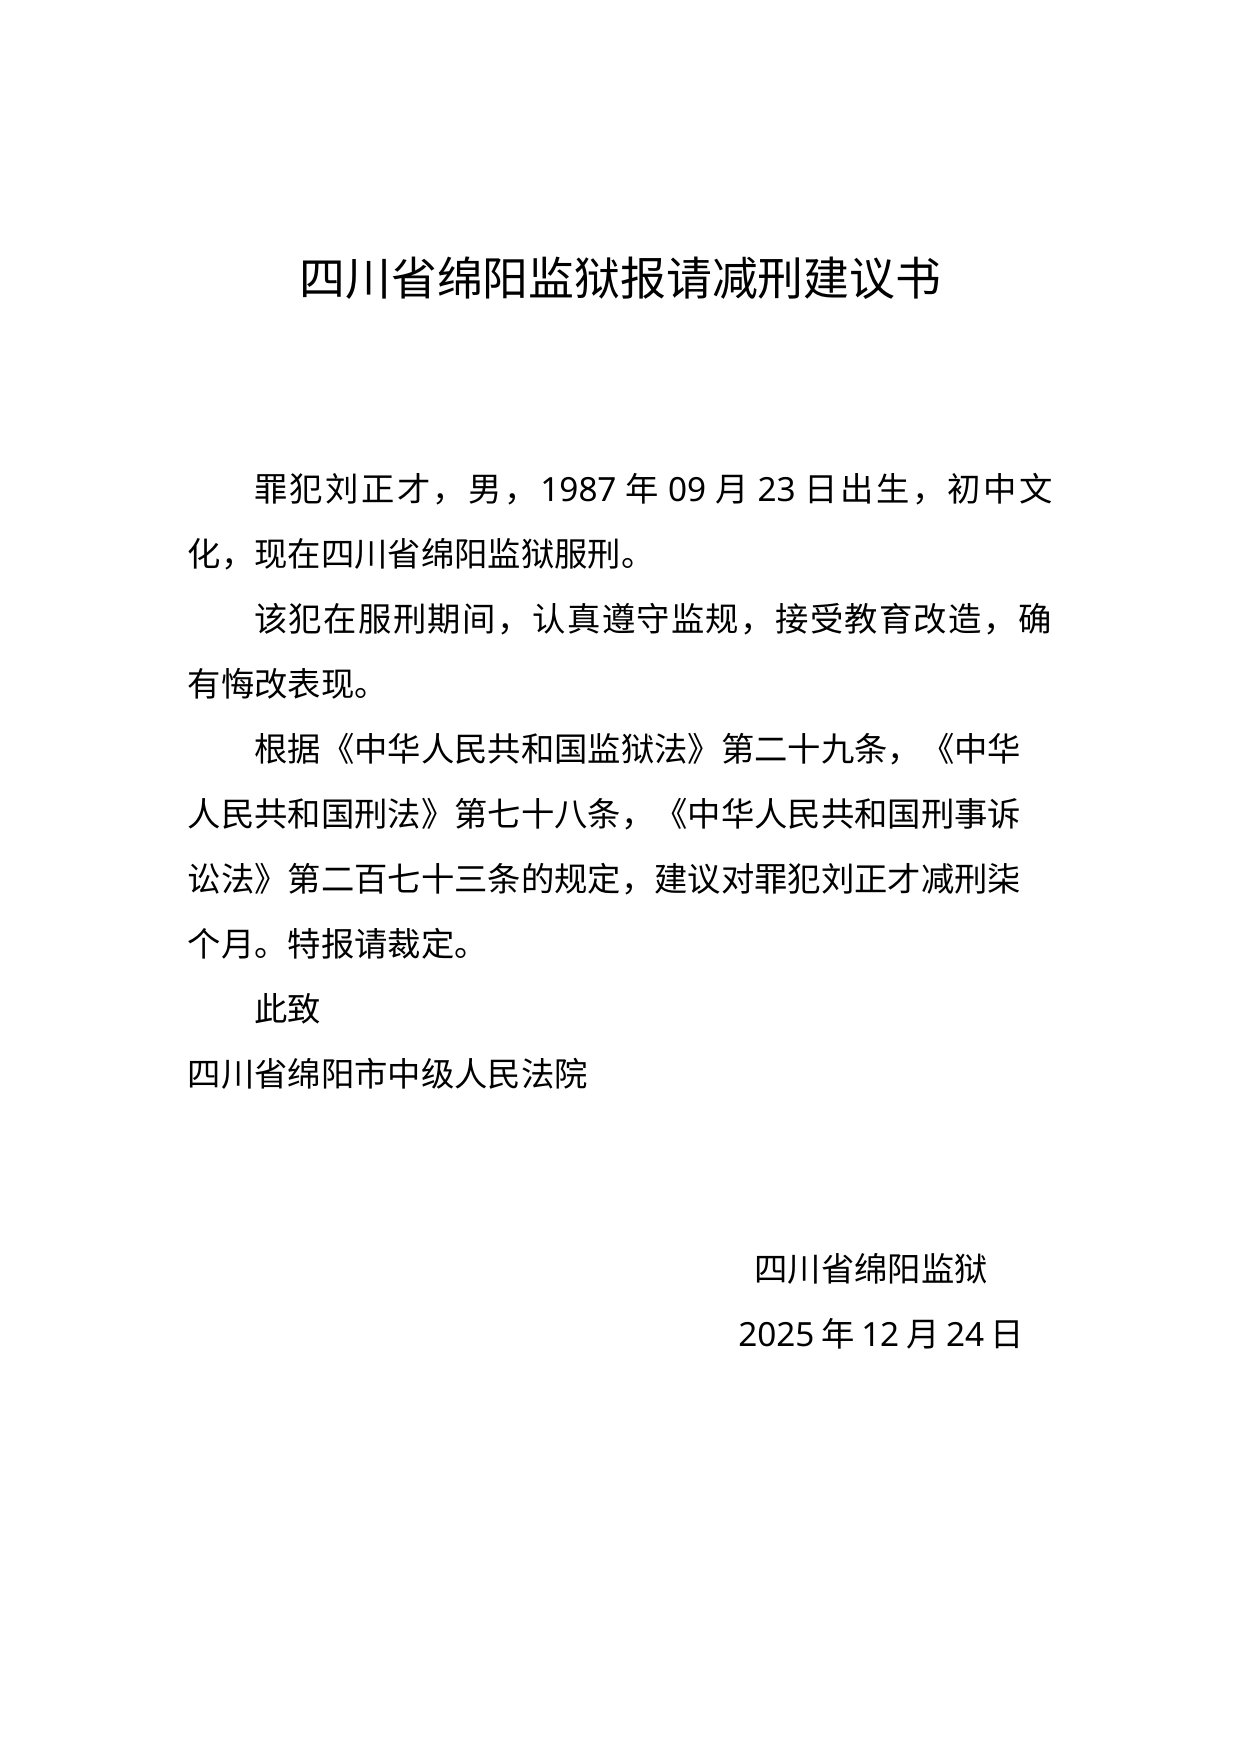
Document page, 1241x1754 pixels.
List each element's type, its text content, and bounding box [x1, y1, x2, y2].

text 此致 [187, 974, 1053, 1039]
text 根据《中华人民共和国监狱法》第二十九条，《中华人民共和国刑法》第七十八条，《中华人民共和国刑事诉讼法》第二百七十三条的规定，建议对罪犯刘正才减刑柒个月。特报请裁定。 [187, 714, 1053, 974]
text 四川省绵阳监狱 [187, 1234, 1053, 1299]
text 该犯在服刑期间，认真遵守监规，接受教育改造，确有悔改表现。 [187, 584, 1053, 714]
text 2025年12月24日 [187, 1299, 1053, 1364]
text 罪犯刘正才，男，1987年09月23日出生，初中文化，现在四川省绵阳监狱服刑。 [187, 454, 1053, 584]
text 四川省绵阳市中级人民法院 [187, 1039, 1053, 1104]
text 四川省绵阳监狱报请减刑建议书 [187, 227, 1053, 324]
